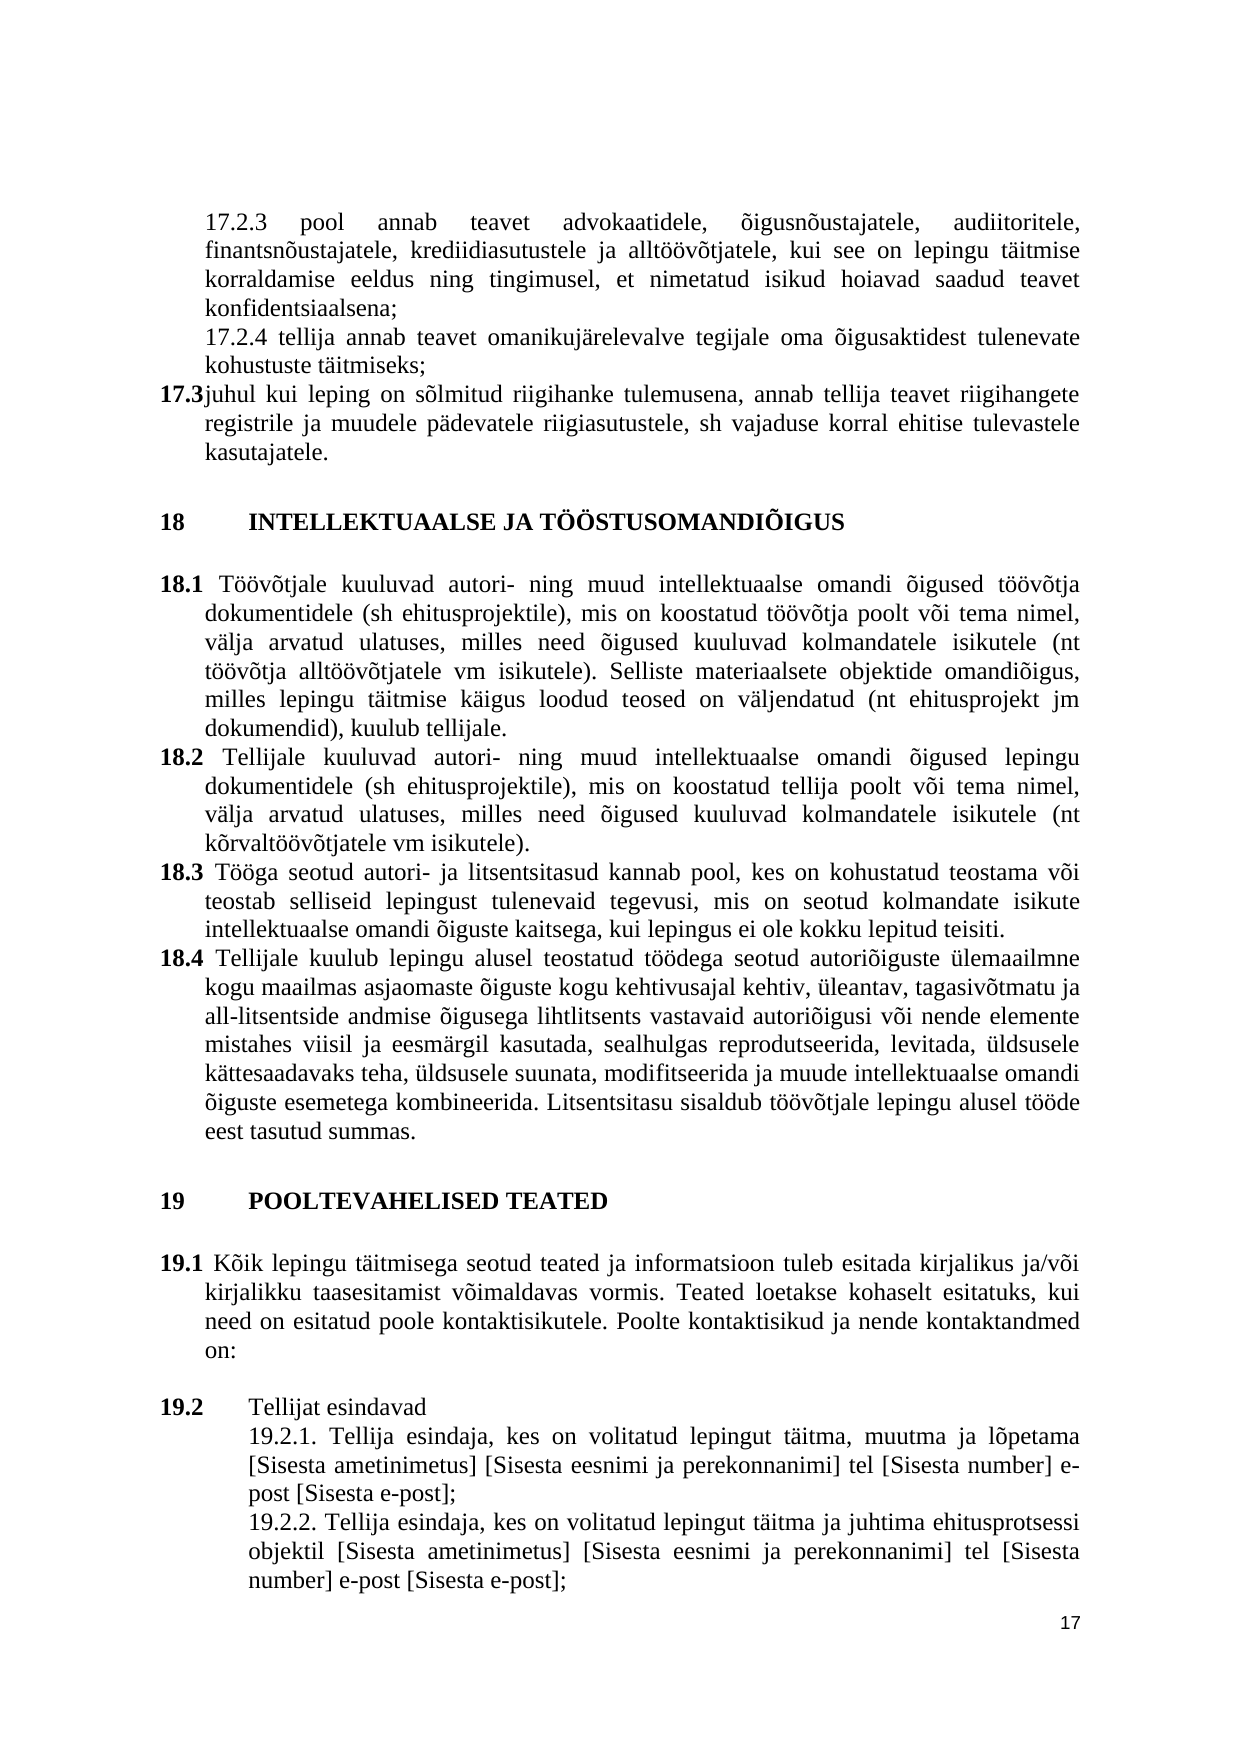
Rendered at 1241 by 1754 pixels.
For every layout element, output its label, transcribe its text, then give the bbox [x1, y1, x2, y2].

subtitle INTELLEKTUAALSE JA TÖÖSTUSOMANDIÕIGUS [159, 507, 1081, 536]
text Tööga seotud autori- ja litsentsitasud kannab pool, kes on kohustatud teostama või teostab selliseid lepingust tulenevaid tegevusi, mis on seotud kolmandate isikute intellektuaalse omandi õiguste kaitsega, kui lepingus ei ole kokku lepitud teisiti. [159, 857, 1081, 943]
text 17.2.3 pool annab teavet advokaatidele, õigusnõustajatele, audiitoritele, finantsnõustajatele, krediidiasutustele ja alltöövõtjatele, kui see on lepingu täitmise korraldamise eeldus ning tingimusel, et nimetatud isikud hoiavad saadud teavet konfidentsiaalsena; [204, 207, 1081, 322]
text Tellijale kuulub lepingu alusel teostatud töödega seotud autoriõiguste ülemaailmne kogu maailmas asjaomaste õiguste kogu kehtivusajal kehtiv, üleantav, tagasivõtmatu ja all-litsentside andmise õigusega lihtlitsents vastavaid autoriõigusi või nende elemente mistahes viisil ja eesmärgil kasutada, sealhulgas reprodutseerida, levitada, üldsusele kättesaadavaks teha, üldsusele suunata, modifitseerida ja muude intellektuaalse omandi õiguste esemetega kombineerida. Litsentsitasu sisaldub töövõtjale lepingu alusel tööde eest tasutud summas. [159, 943, 1081, 1144]
text Tellijale kuuluvad autori- ning muud intellektuaalse omandi õigused lepingu dokumentidele (sh ehitusprojektile), mis on koostatud tellija poolt või tema nimel, välja arvatud ulatuses, milles need õigused kuuluvad kolmandatele isikutele (nt kõrvaltöövõtjatele vm isikutele). [159, 742, 1081, 857]
text 17.2.4 tellija annab teavet omanikujärelevalve tegijale oma õigusaktidest tulenevate kohustuste täitmiseks; [204, 322, 1081, 379]
list 19.2.2. Tellija esindaja, kes on volitatud lepingut täitma ja juhtima ehitusprotsessi objektil [Sisesta ametinimetus] [Sisesta eesnimi ja perekonnanimi] tel [Sisesta number] e-post [Sisesta e-post]; [248, 1507, 1081, 1593]
text juhul kui leping on sõlmitud riigihanke tulemusena, annab tellija teavet riigihangete registrile ja muudele pädevatele riigiasutustele, sh vajaduse korral ehitise tulevastele kasutajatele. [159, 379, 1081, 466]
text Kõik lepingu täitmisega seotud teated ja informatsioon tuleb esitada kirjalikus ja/või kirjalikku taasesitamist võimaldavas vormis. Teated loetakse kohaselt esitatuks, kui need on esitatud poole kontaktisikutele. Poolte kontaktisikud ja nende kontaktandmed on: [159, 1248, 1081, 1363]
text Töövõtjale kuuluvad autori- ning muud intellektuaalse omandi õigused töövõtja dokumentidele (sh ehitusprojektile), mis on koostatud töövõtja poolt või tema nimel, välja arvatud ulatuses, milles need õigused kuuluvad kolmandatele isikutele (nt töövõtja alltöövõtjatele vm isikutele). Selliste materiaalsete objektide omandiõigus, milles lepingu täitmise käigus loodud teosed on väljendatud (nt ehitusprojekt jm dokumendid), kuulub tellijale. [159, 569, 1081, 742]
list 19.2.1. Tellija esindaja, kes on volitatud lepingut täitma, muutma ja lõpetama [Sisesta ametinimetus] [Sisesta eesnimi ja perekonnanimi] tel [Sisesta number] e-post [Sisesta e-post]; [248, 1421, 1081, 1507]
subtitle POOLTEVAHELISED TEATED [159, 1186, 1081, 1215]
text Tellijat esindavad [159, 1392, 1081, 1421]
